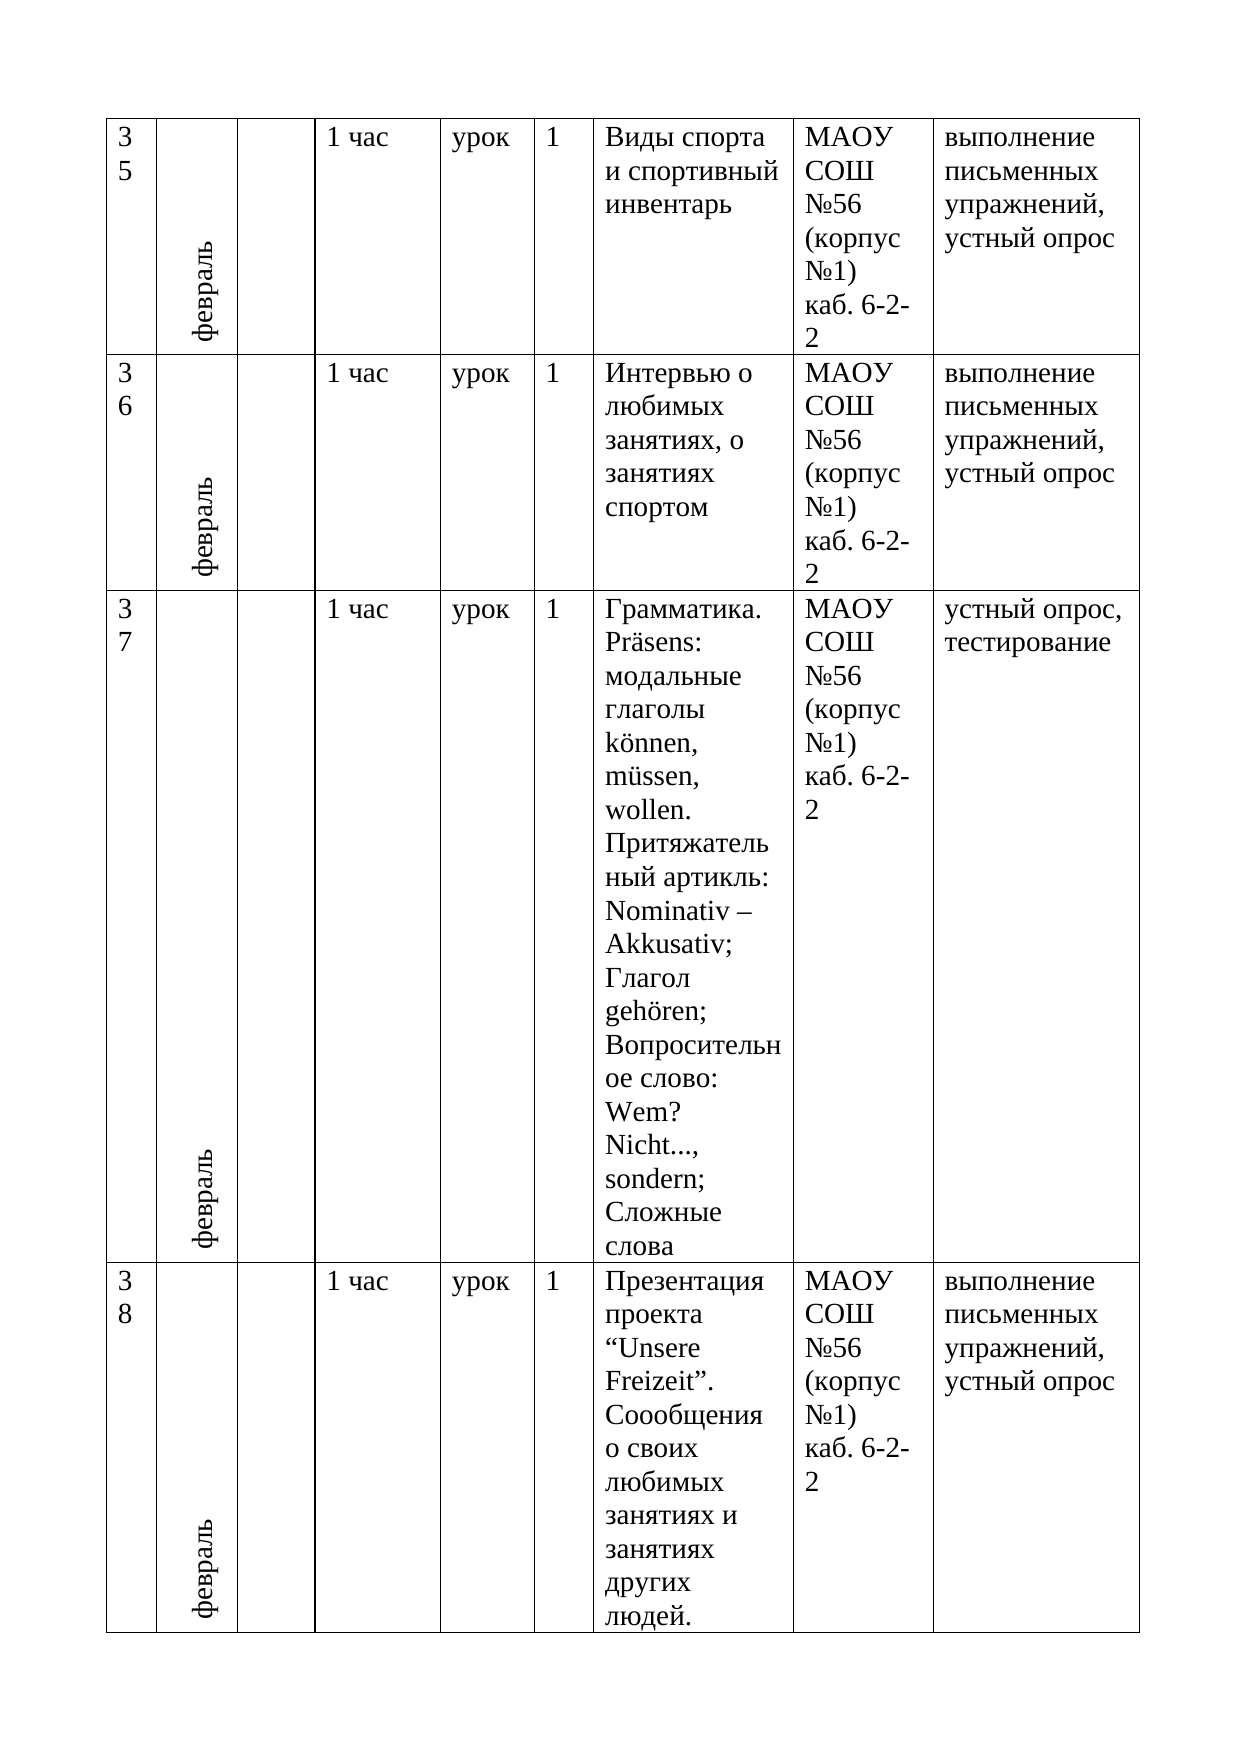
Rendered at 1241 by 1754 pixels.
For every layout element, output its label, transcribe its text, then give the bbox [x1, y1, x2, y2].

table_cell Виды спорта и спортивный инвентарь [594, 119, 793, 354]
table_cell 38 [107, 1263, 156, 1632]
table_cell Интервью о любимых занятиях, о занятиях спортом [594, 355, 793, 590]
table_cell 1 [535, 591, 593, 1262]
table_cell урок [441, 591, 534, 1262]
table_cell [934, 119, 1139, 354]
table_cell 1 [535, 119, 593, 354]
table_cell [238, 591, 314, 1262]
table_cell 1 [535, 355, 593, 590]
table_cell урок [441, 1263, 534, 1632]
table_cell февраль [157, 355, 237, 590]
table_cell 37 [107, 591, 156, 1262]
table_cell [934, 355, 1139, 590]
table_cell февраль [157, 119, 237, 354]
table_cell 1 час [316, 355, 440, 590]
table_cell урок [441, 355, 534, 590]
table_cell февраль [157, 1263, 237, 1632]
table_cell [794, 1263, 933, 1632]
table_cell [238, 355, 314, 590]
table_cell устный опрос, тестирование [934, 591, 1139, 1262]
table_cell 1 час [316, 119, 440, 354]
table_cell Грамматика. Präsens: модальные глаголы können, müssen, wollen. Притяжательный артикль: Nominativ – Akkusativ; Глагол gehören; Вопросительное слово: Wem? Nicht..., sondern; Сложные слова [594, 591, 793, 1262]
table_cell МАОУ СОШ №56 (корпус №1) каб. 6-2-2 [794, 591, 933, 1262]
table_cell 1 [535, 1263, 593, 1632]
table_cell 36 [107, 355, 156, 590]
table_cell [238, 1263, 314, 1632]
table_cell 1 час [316, 1263, 440, 1632]
table_cell урок [441, 119, 534, 354]
table_cell февраль [157, 591, 237, 1262]
table_cell 1 час [316, 591, 440, 1262]
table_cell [794, 119, 933, 354]
table_cell Презентация проекта “Unsere Freizeit”. Соообщения о своих любимых занятиях и занятиях других людей. [594, 1263, 793, 1632]
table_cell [934, 1263, 1139, 1632]
table_cell [238, 119, 314, 354]
table_cell МАОУ СОШ №56 (корпус №1) каб. 6-2-2 [794, 355, 933, 590]
table_cell 35 [107, 119, 156, 354]
